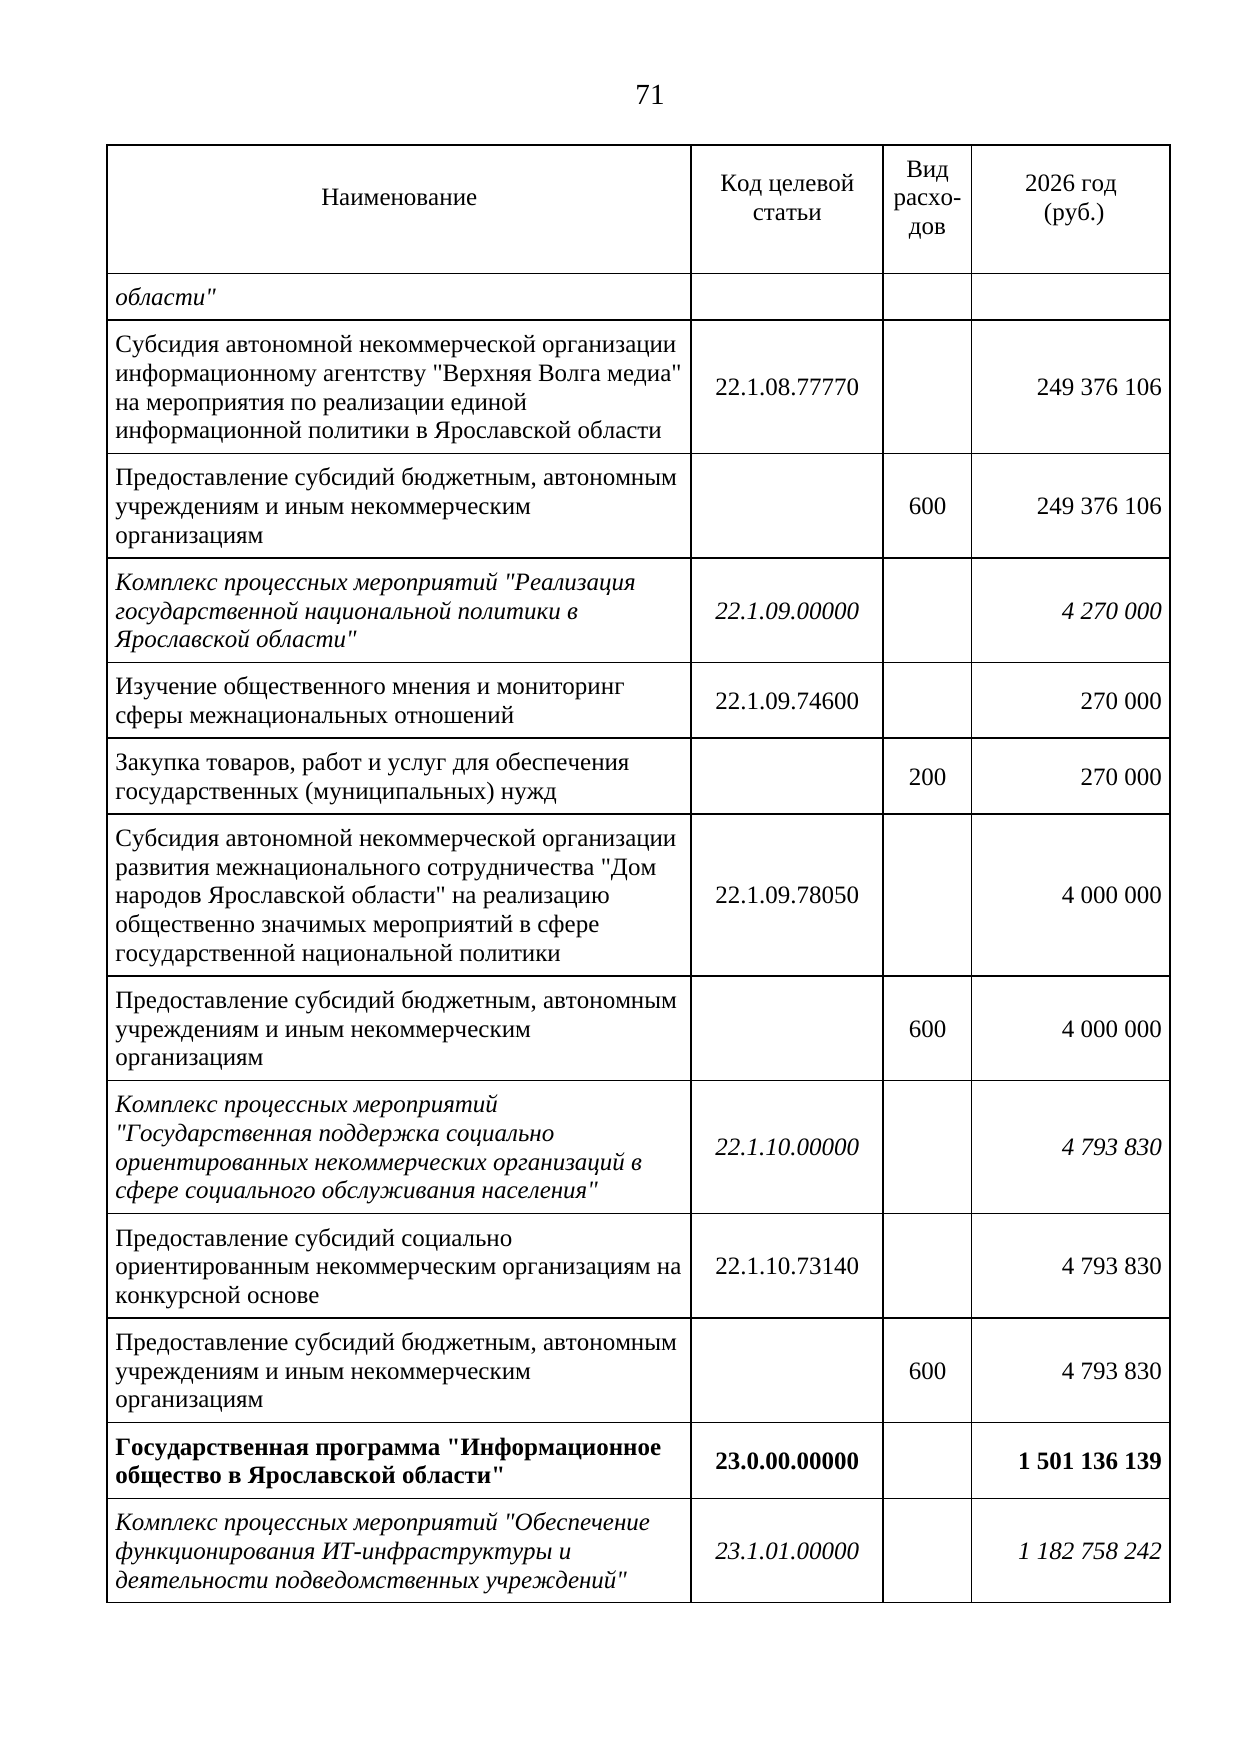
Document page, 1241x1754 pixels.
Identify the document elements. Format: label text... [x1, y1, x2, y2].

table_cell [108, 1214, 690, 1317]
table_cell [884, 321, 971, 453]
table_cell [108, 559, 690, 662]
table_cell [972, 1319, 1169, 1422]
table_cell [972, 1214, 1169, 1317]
table_header 2026 год (руб.) [972, 146, 1169, 272]
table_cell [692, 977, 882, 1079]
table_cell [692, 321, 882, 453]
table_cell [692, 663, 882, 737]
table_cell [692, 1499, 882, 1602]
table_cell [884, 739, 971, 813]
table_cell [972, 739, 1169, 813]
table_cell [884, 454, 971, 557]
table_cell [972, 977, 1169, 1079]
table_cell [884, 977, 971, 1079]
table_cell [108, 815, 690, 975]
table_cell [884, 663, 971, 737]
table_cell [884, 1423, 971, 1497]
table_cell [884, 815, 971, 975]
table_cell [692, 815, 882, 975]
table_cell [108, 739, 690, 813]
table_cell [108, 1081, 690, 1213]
table_header Код целевой статьи [692, 146, 882, 272]
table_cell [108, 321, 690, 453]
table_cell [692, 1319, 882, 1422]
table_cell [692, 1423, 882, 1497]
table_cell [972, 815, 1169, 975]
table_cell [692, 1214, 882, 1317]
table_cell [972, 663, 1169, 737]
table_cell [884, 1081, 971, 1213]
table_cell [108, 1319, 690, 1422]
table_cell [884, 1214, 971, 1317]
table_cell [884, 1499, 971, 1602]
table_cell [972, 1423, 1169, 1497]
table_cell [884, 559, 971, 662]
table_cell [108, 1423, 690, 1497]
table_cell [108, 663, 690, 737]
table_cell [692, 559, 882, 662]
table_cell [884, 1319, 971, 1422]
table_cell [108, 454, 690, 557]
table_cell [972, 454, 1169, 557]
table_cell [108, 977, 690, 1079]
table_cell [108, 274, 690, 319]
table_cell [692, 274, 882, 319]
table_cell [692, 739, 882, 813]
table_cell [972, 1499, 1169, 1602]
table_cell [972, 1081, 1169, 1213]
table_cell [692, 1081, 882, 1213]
table_header Наименование [108, 146, 690, 272]
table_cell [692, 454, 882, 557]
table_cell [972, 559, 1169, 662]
table_header Вид расхо- дов [884, 146, 971, 272]
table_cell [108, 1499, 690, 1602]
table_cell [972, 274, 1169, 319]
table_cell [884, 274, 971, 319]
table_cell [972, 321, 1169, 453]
